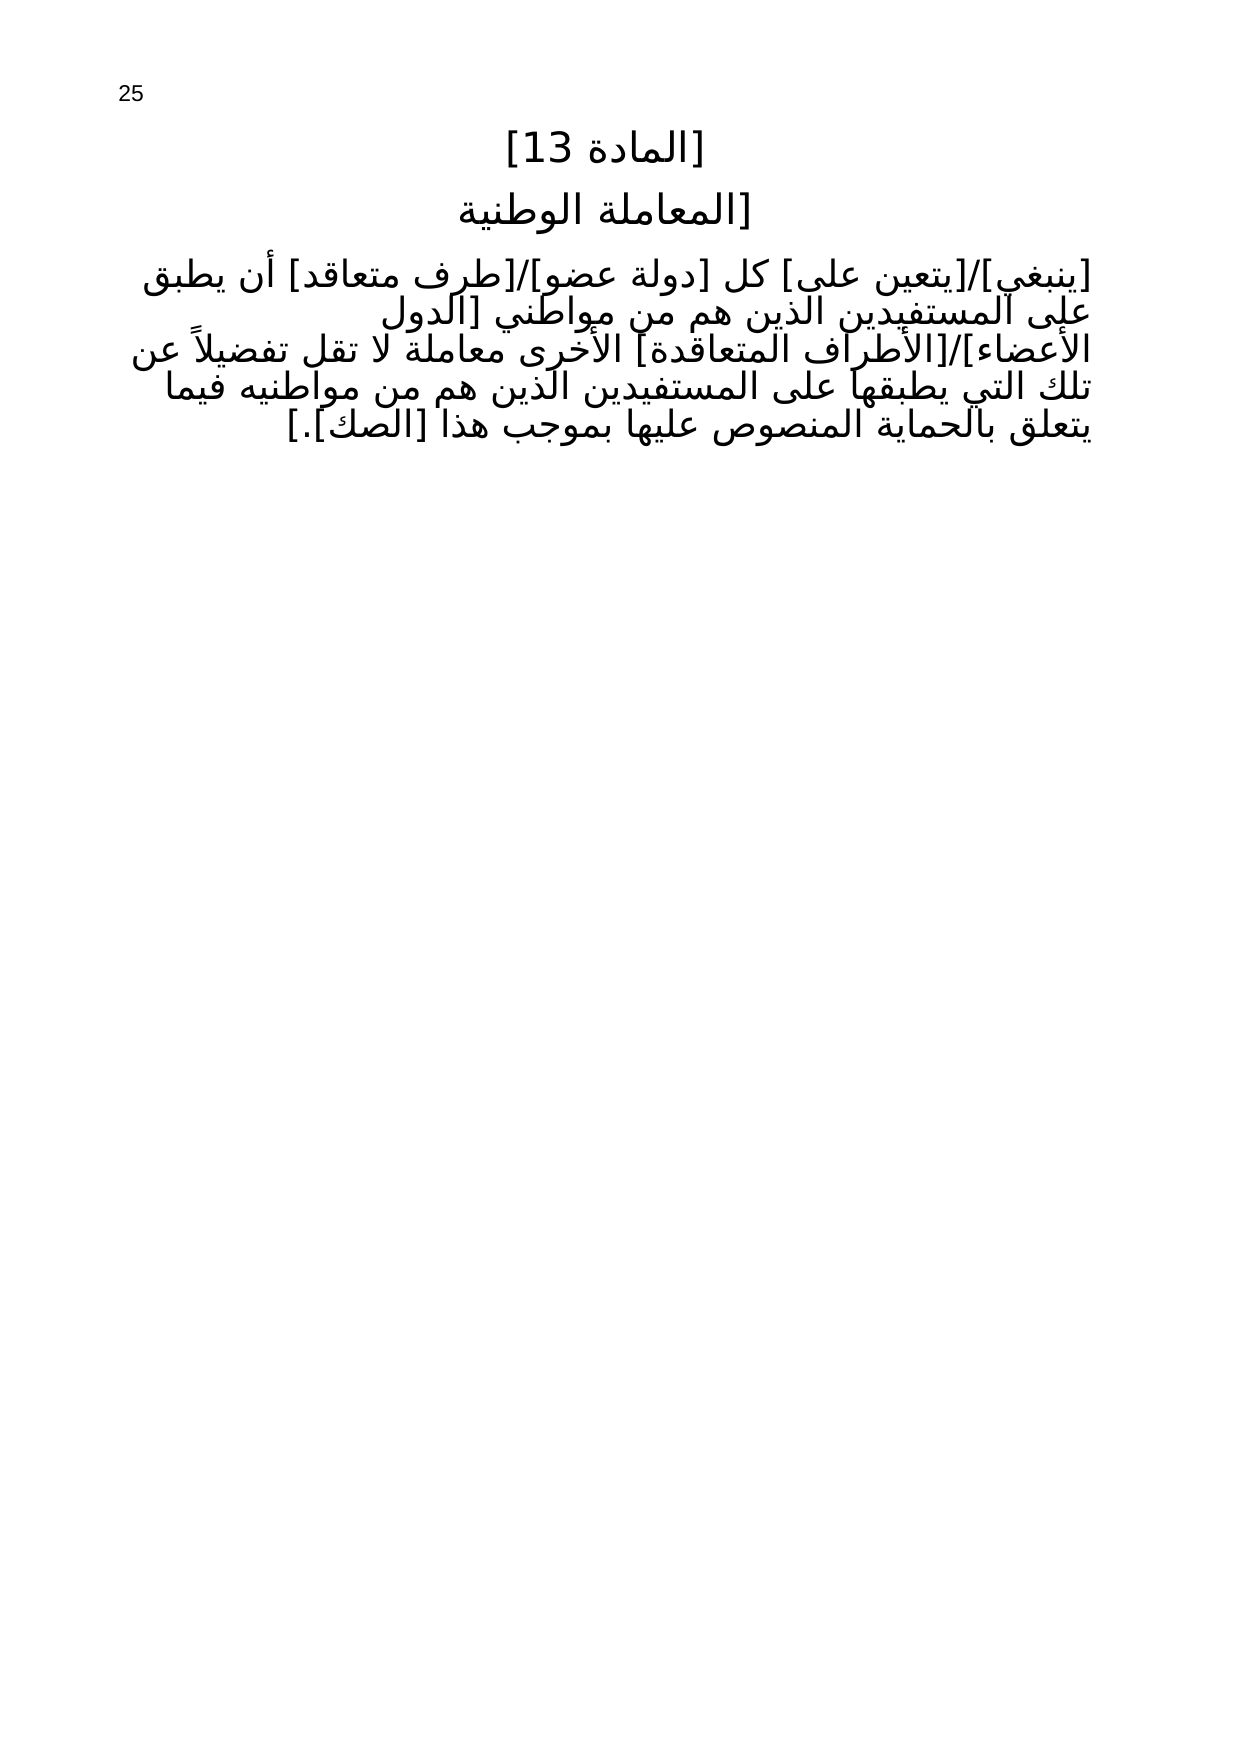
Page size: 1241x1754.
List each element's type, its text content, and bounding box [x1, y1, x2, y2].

text [المعاملة الوطنية [549, 195, 1092, 232]
text [المعاملة الوطنية [118, 195, 564, 232]
text [المادة 13] [118, 132, 1092, 170]
text [ينبغي]/[يتعين على] كل [دولة عضو]/[طرف متعاقد] أن يطبق على المستفيدين الذين هم من مواطني [الدول الأعضاء]/[الأطراف المتعاقدة] الأخرى معاملة لا تقل تفضيلاً عن تلك التي يطبقها على المستفيدين الذين هم من مواطنيه فيما يتعلق بالحماية المنصوص عليها بموجب هذا [الصك].] [118, 257, 1092, 445]
